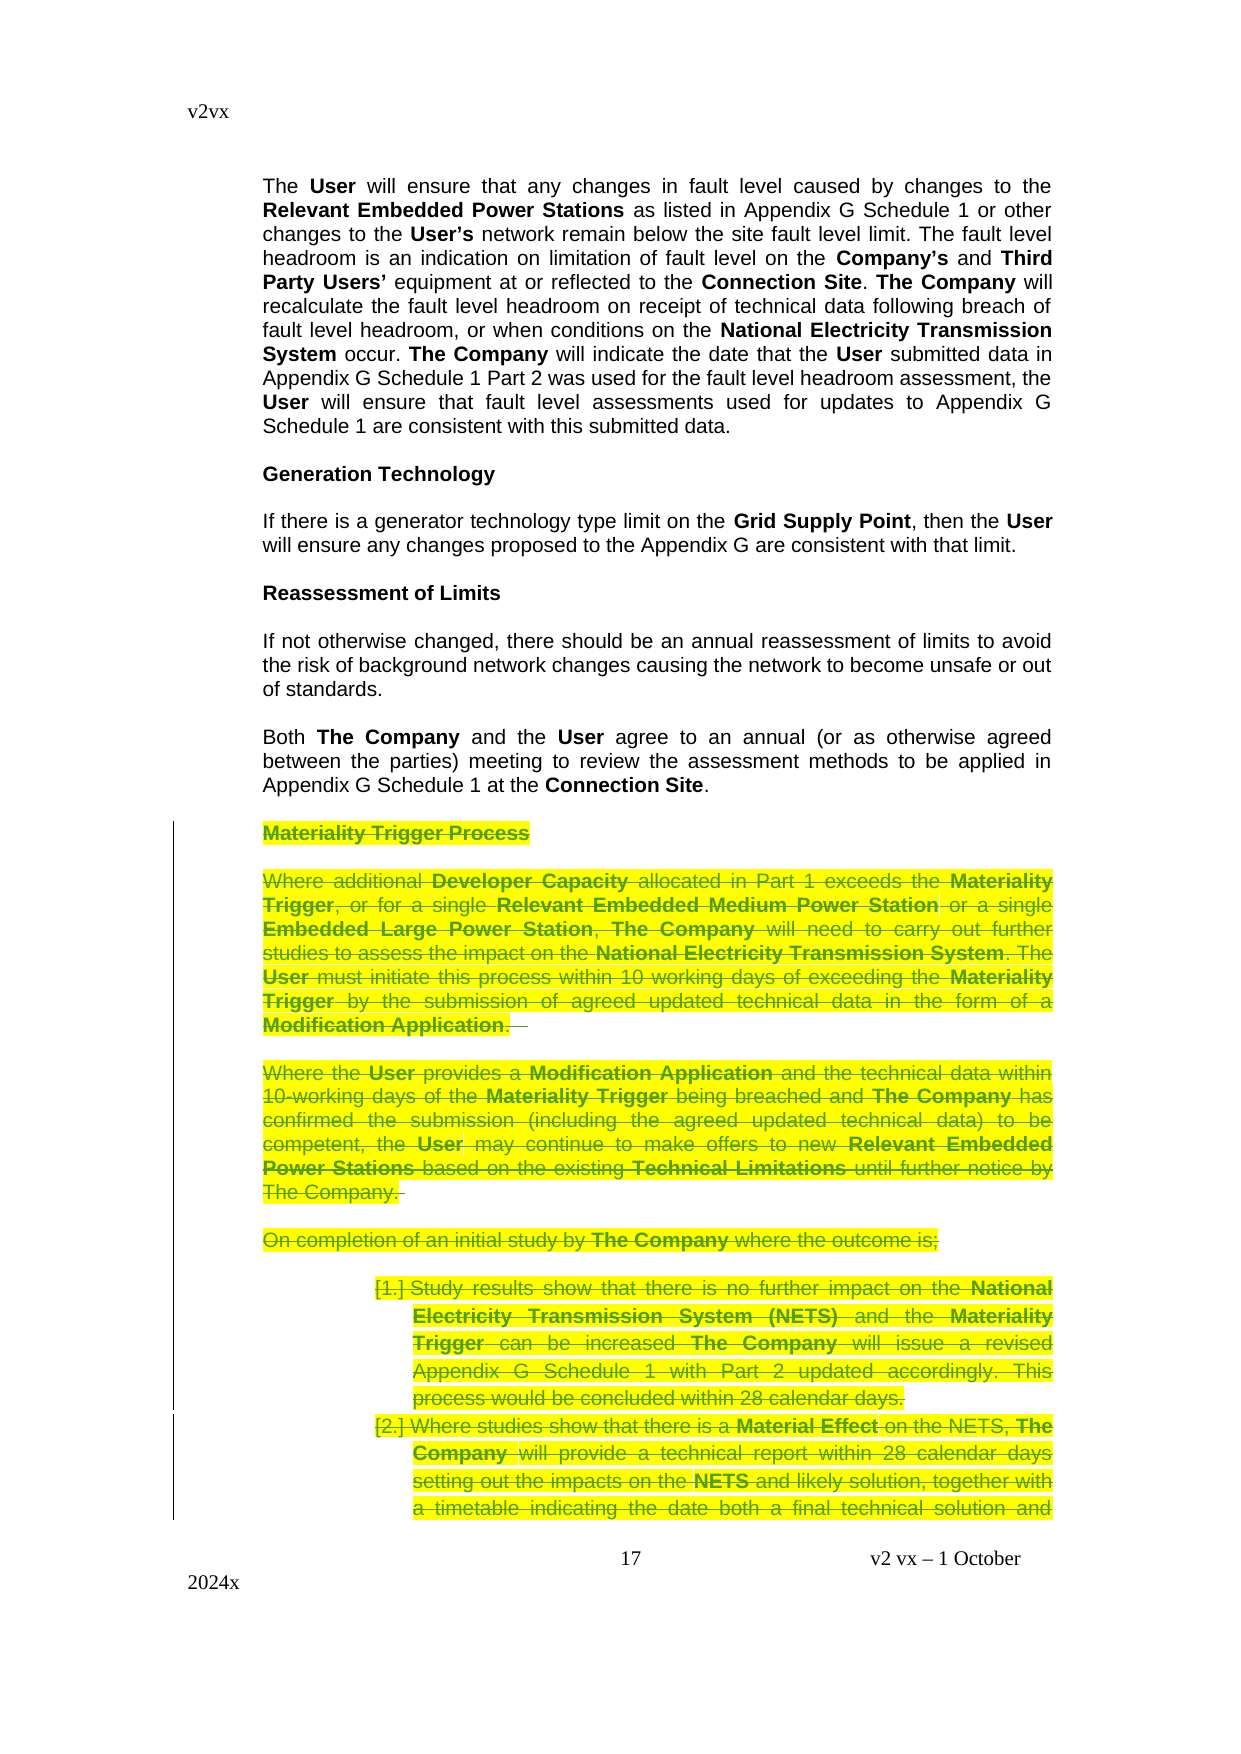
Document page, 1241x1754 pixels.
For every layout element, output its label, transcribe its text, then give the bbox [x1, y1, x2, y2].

text The User will ensure that any changes in fault level caused by changes to the Relevant Embedded Power Stations as listed in Appendix G Schedule 1 or other changes to the User’s network remain below the site fault level limit. The fault level headroom is an indication on limitation of fault level on the Company’s and Third Party Users’ equipment at or reflected to the Connection Site. The Company will recalculate the fault level headroom on receipt of technical data following breach of fault level headroom, or when conditions on the National Electricity Transmission System occur. The Company will indicate the date that the User submitted data in Appendix G Schedule 1 Part 2 was used for the fault level headroom assessment, the User will ensure that fault level assessments used for updates to Appendix G Schedule 1 are consistent with this submitted data. [262, 174, 1053, 437]
text If there is a generator technology type limit on the Grid Supply Point, then the User will ensure any changes proposed to the Appendix G are consistent with that limit. [262, 509, 1053, 557]
text Both The Company and the User agree to an annual (or as otherwise agreed between the parties) meeting to review the assessment methods to be applied in Appendix G Schedule 1 at the Connection Site. [262, 725, 1053, 797]
text If not otherwise changed, there should be an annual reassessment of limits to avoid the risk of background network changes causing the network to become unsafe or out of standards. [262, 629, 1053, 701]
text Reassessment of Limits [262, 581, 1053, 605]
text Generation Technology [262, 461, 1053, 485]
